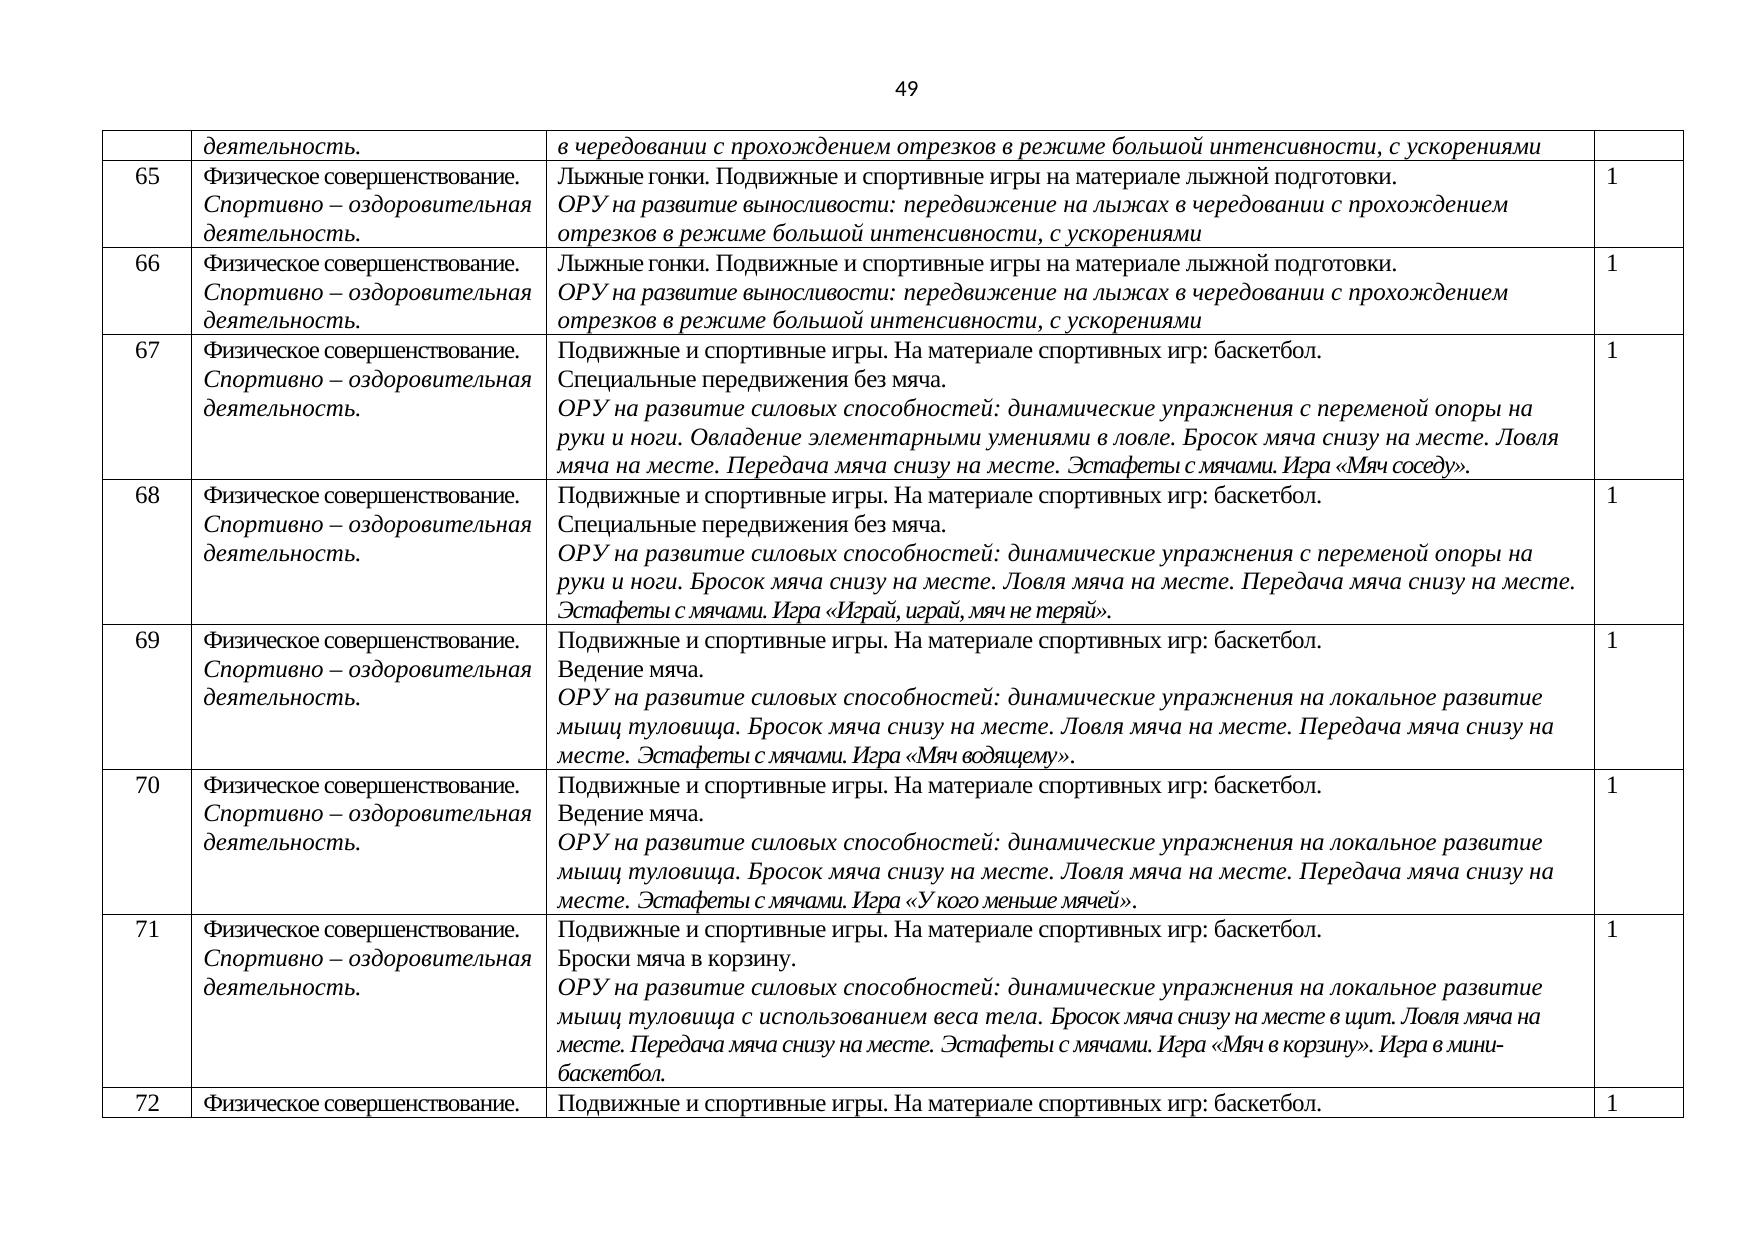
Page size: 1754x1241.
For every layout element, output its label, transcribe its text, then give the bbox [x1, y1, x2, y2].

table_cell Подвижные и спортивные игры. На материале спортивных игр: баскетбол. Ведение мяча. ОРУ на развитие силовых способностей: динамические упражнения на локальное развитие мышц туловища. Бросок мяча снизу на месте. Ловля мяча на месте. Передача мяча снизу на месте. Эстафеты с мячами. Игра «У кого меньше мячей». [547, 770, 1594, 913]
table_cell 66 [103, 248, 191, 334]
table_cell 1 [1595, 480, 1683, 624]
table_cell Физическое совершенствование. Спортивно – оздоровительная деятельность. [192, 625, 546, 769]
table_cell 1 [1595, 131, 1683, 160]
table_cell 68 [103, 480, 191, 624]
table_cell 1 [1595, 915, 1683, 1087]
table_cell 1 [1595, 335, 1683, 479]
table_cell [192, 1088, 546, 1117]
table_cell Физическое совершенствование. Спортивно – оздоровительная деятельность. [192, 480, 546, 624]
table_cell Подвижные и спортивные игры. На материале спортивных игр: баскетбол. Специальные передвижения без мяча. ОРУ на развитие силовых способностей: динамические упражнения с переменой опоры на руки и ноги. Овладение элементарными умениями в ловле. Бросок мяча снизу на месте. Ловля мяча на месте. Передача мяча снизу на месте. Эстафеты с мячами. Игра «Мяч соседу». [547, 335, 1594, 479]
table_cell Подвижные и спортивные игры. На материале спортивных игр: баскетбол. Ведение мяча. ОРУ на развитие силовых способностей: динамические упражнения на локальное развитие мышц туловища. Бросок мяча снизу на месте. Ловля мяча на месте. Передача мяча снизу на месте. Эстафеты с мячами. Игра «Мяч водящему». [547, 625, 1594, 769]
table_cell 1 [1595, 1088, 1683, 1117]
table_cell Физическое совершенствование. Спортивно – оздоровительная деятельность. [192, 248, 546, 334]
table_cell Физическое совершенствование. Спортивно – оздоровительная деятельность. [192, 335, 546, 479]
table_cell Физическое совершенствование. Спортивно – оздоровительная деятельность. [192, 915, 546, 1087]
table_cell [547, 1088, 1594, 1117]
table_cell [547, 131, 1594, 160]
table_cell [192, 131, 546, 160]
table_cell 69 [103, 625, 191, 769]
table_cell 70 [103, 770, 191, 913]
table_cell Физическое совершенствование. Спортивно – оздоровительная деятельность. [192, 161, 546, 247]
table_cell Лыжные гонки. Подвижные и спортивные игры на материале лыжной подготовки. ОРУ на развитие выносливости: передвижение на лыжах в чередовании с прохождением отрезков в режиме большой интенсивности, с ускорениями [547, 161, 1594, 247]
table_cell Подвижные и спортивные игры. На материале спортивных игр: баскетбол. Специальные передвижения без мяча. ОРУ на развитие силовых способностей: динамические упражнения с переменой опоры на руки и ноги. Бросок мяча снизу на месте. Ловля мяча на месте. Передача мяча снизу на месте. Эстафеты с мячами. Игра «Играй, играй, мяч не теряй». [547, 480, 1594, 624]
table_cell 64 [103, 131, 191, 160]
table_cell Лыжные гонки. Подвижные и спортивные игры на материале лыжной подготовки. ОРУ на развитие выносливости: передвижение на лыжах в чередовании с прохождением отрезков в режиме большой интенсивности, с ускорениями [547, 248, 1594, 334]
table_cell 71 [103, 915, 191, 1087]
table_cell 1 [1595, 625, 1683, 769]
table_cell 1 [1595, 248, 1683, 334]
table_cell 65 [103, 161, 191, 247]
table_cell 1 [1595, 161, 1683, 247]
table_cell Физическое совершенствование. Спортивно – оздоровительная деятельность. [192, 770, 546, 913]
table_cell 67 [103, 335, 191, 479]
table_cell Подвижные и спортивные игры. На материале спортивных игр: баскетбол. Броски мяча в корзину. ОРУ на развитие силовых способностей: динамические упражнения на локальное развитие мышц туловища с использованием веса тела. Бросок мяча снизу на месте в щит. Ловля мяча на месте. Передача мяча снизу на месте. Эстафеты с мячами. Игра «Мяч в корзину». Игра в мини-баскетбол. [547, 915, 1594, 1087]
table_cell 72 [103, 1088, 191, 1117]
table_cell 1 [1595, 770, 1683, 913]
